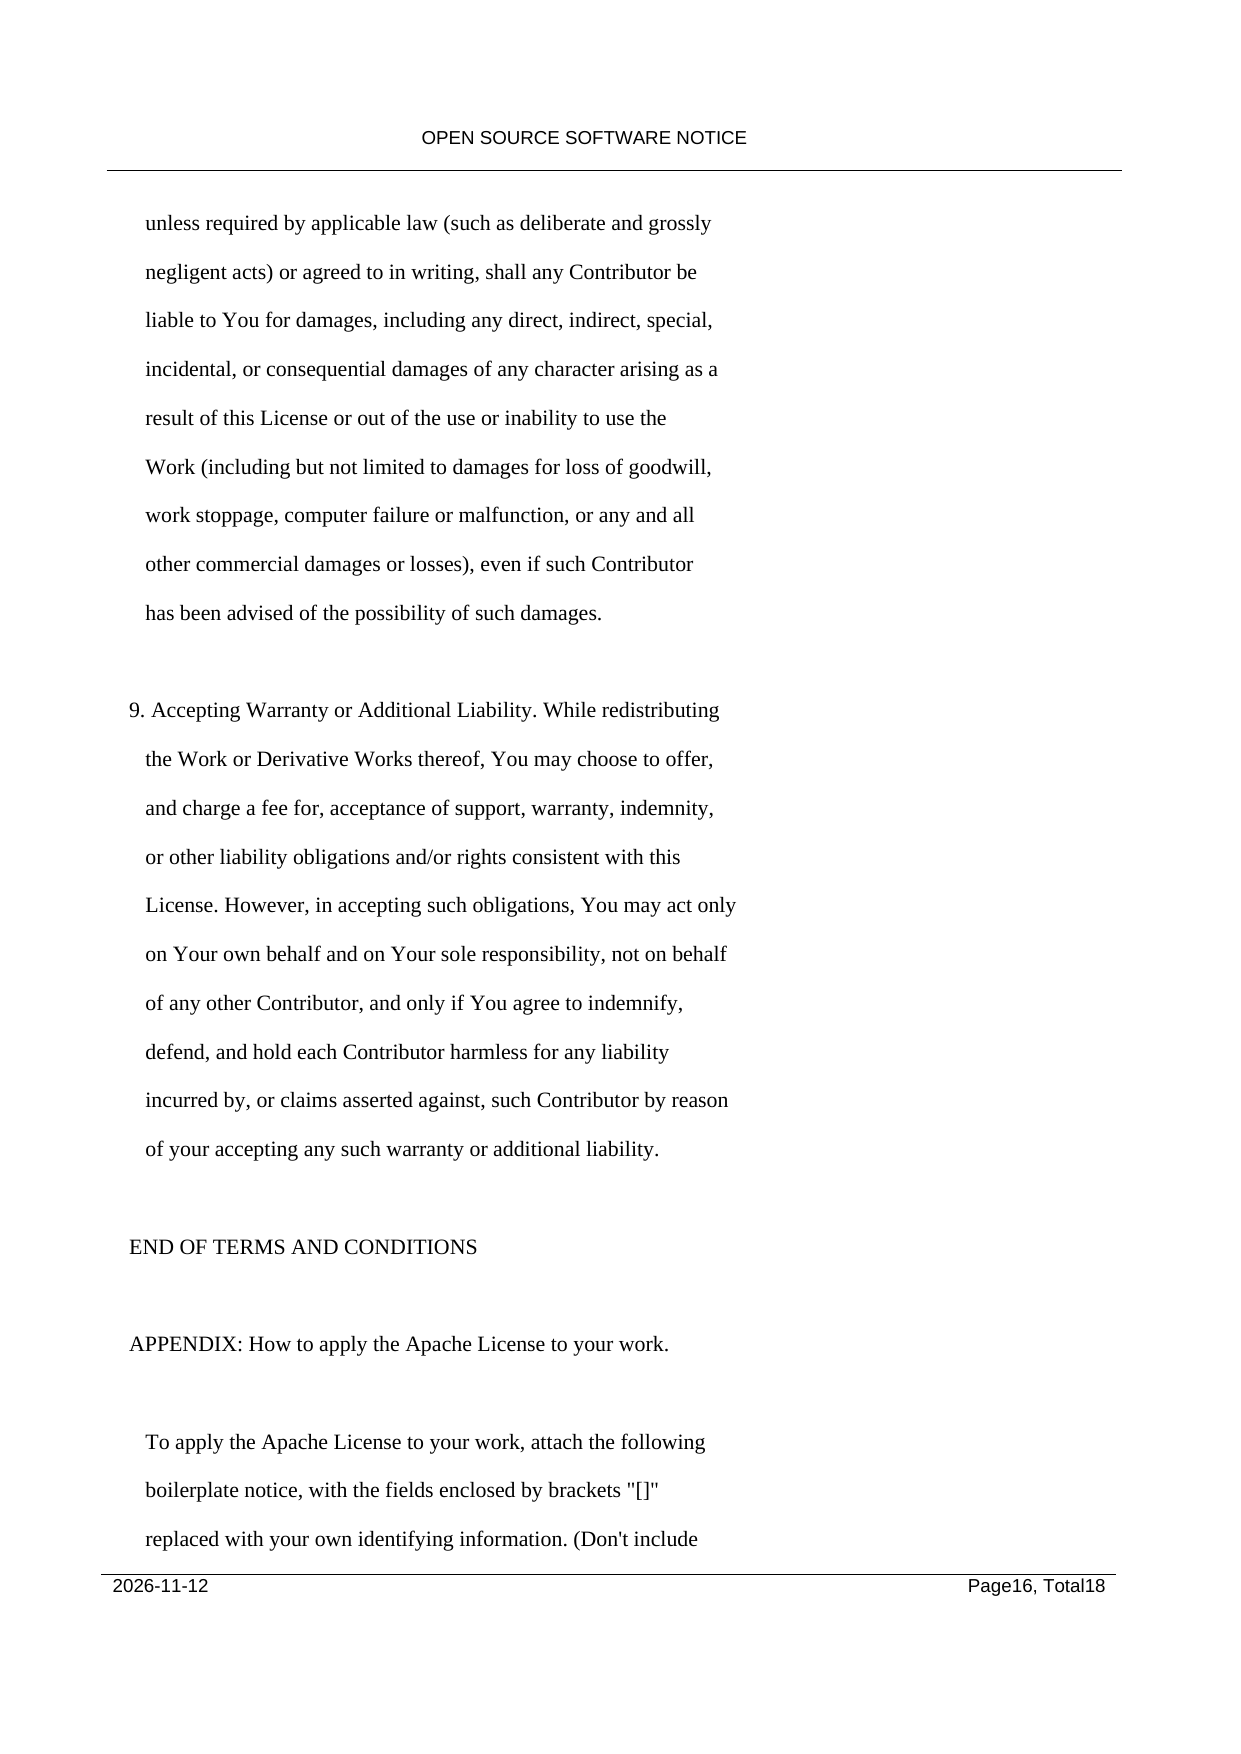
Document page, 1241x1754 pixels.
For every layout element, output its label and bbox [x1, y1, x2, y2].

text [112, 206, 1128, 1555]
